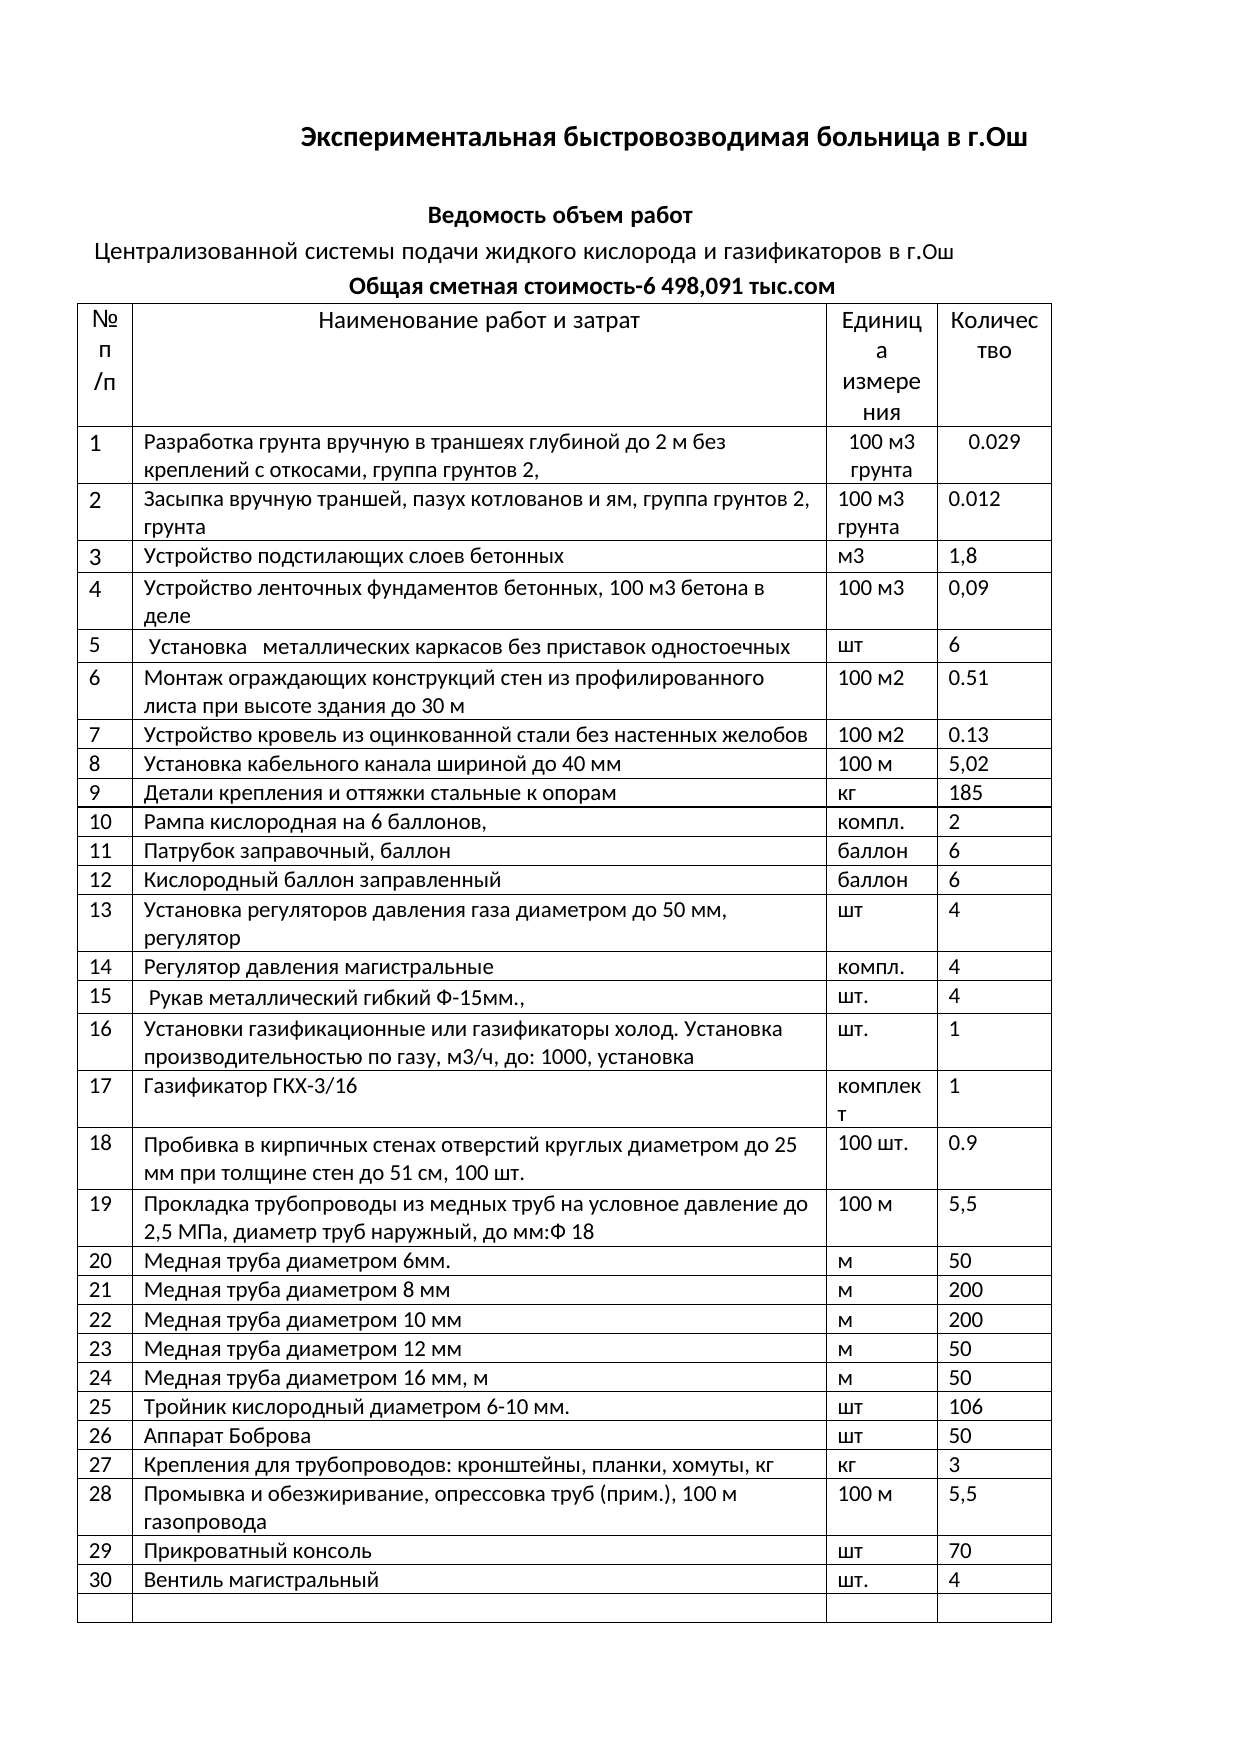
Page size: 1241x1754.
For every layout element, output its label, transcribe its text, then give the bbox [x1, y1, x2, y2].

table_cell 8 [78, 749, 132, 777]
table_cell Рампа кислородная на 6 баллонов, [133, 808, 826, 836]
table_cell 200 [938, 1305, 1051, 1333]
table_cell 9 [78, 779, 132, 806]
table_cell 20 [78, 1247, 132, 1274]
table_cell Медная труба диаметром 10 мм [133, 1305, 826, 1333]
table_cell 23 [78, 1334, 132, 1362]
table_cell 0.9 [938, 1128, 1051, 1188]
table_cell 2 [78, 484, 132, 540]
table_cell 12 [78, 866, 132, 894]
table_cell 13 [78, 895, 132, 951]
table_cell [938, 1594, 1051, 1622]
table_cell Регулятор давления магистральные [133, 952, 826, 980]
table_cell кг [827, 779, 937, 806]
table_cell 100 м [827, 749, 937, 777]
table_cell 6 [78, 663, 132, 719]
table_cell 200 [938, 1276, 1051, 1304]
table_cell 50 [938, 1421, 1051, 1449]
table_cell 5,02 [938, 749, 1051, 777]
table_cell Медная труба диаметром 6мм. [133, 1247, 826, 1274]
table_cell 10 [78, 808, 132, 836]
table_cell 0.51 [938, 663, 1051, 719]
table_cell Крепления для трубопроводов: кронштейны, планки, хомуты, кг [133, 1450, 826, 1478]
table_cell 6 [938, 866, 1051, 894]
table_cell 15 [78, 981, 132, 1013]
table_cell 100 м3 грунта [827, 427, 937, 483]
table_cell Вентиль магистральный [133, 1565, 826, 1593]
table_cell 100 м [827, 1190, 937, 1246]
table_cell Пробивка в кирпичных стенах отверстий круглых диаметром до 25 мм при толщине стен до 51 см, 100 шт. [133, 1128, 826, 1188]
table_cell 106 [938, 1392, 1051, 1420]
table_cell Монтаж ограждающих конструкций стен из профилированного листа при высоте здания до 30 м [133, 663, 826, 719]
table_cell 7 [78, 720, 132, 748]
table_cell м [827, 1305, 937, 1333]
table_cell 2 [938, 808, 1051, 836]
table_cell Кислородный баллон заправленный [133, 866, 826, 894]
table_cell 50 [938, 1363, 1051, 1391]
table_cell 1 [938, 1071, 1051, 1127]
table_cell 5,5 [938, 1190, 1051, 1246]
table_cell Устройство кровель из оцинкованной стали без настенных желобов [133, 720, 826, 748]
table_cell 100 м3 грунта [827, 484, 937, 540]
table_cell Промывка и обезжиривание, опрессовка труб (прим.), 100 м газопровода [133, 1479, 826, 1535]
table_cell 1 [78, 427, 132, 483]
table_header Наименование работ и затрат [133, 304, 826, 426]
table_cell Устройство ленточных фундаментов бетонных, 100 м3 бетона в деле [133, 573, 826, 629]
table_cell Установка кабельного канала шириной до 40 мм [133, 749, 826, 777]
table_cell 0.13 [938, 720, 1051, 748]
table_cell 30 [78, 1565, 132, 1593]
table_cell [827, 1594, 937, 1622]
table_cell компл. [827, 808, 937, 836]
table_cell 4 [78, 573, 132, 629]
table_cell 3 [938, 1450, 1051, 1478]
table_cell м [827, 1276, 937, 1304]
table_cell Медная труба диаметром 12 мм [133, 1334, 826, 1362]
table_cell Медная труба диаметром 16 мм, м [133, 1363, 826, 1391]
table_header № п/п [78, 304, 132, 426]
table_cell [133, 1594, 826, 1622]
table_cell 185 [938, 779, 1051, 806]
table_cell 0,09 [938, 573, 1051, 629]
text Централизованной системы подачи жидкого кислорода и газификаторов в г.Ош [88, 233, 1152, 267]
table_cell шт [827, 630, 937, 662]
table_cell 6 [938, 630, 1051, 662]
table_cell 100 м2 [827, 663, 937, 719]
table_cell Прикроватный консоль [133, 1536, 826, 1564]
table_cell Установки газификационные или газификаторы холод. Установка производительностью по газу, м3/ч, до: 1000, установка [133, 1014, 826, 1070]
table_cell 50 [938, 1247, 1051, 1274]
table_cell шт. [827, 1014, 937, 1070]
table_cell Медная труба диаметром 8 мм [133, 1276, 826, 1304]
table_cell Установка регуляторов давления газа диаметром до 50 мм, регулятор [133, 895, 826, 951]
table_cell 1,8 [938, 541, 1051, 572]
table_cell 26 [78, 1421, 132, 1449]
table_cell 4 [938, 981, 1051, 1013]
table_cell 50 [938, 1334, 1051, 1362]
table_cell компл. [827, 952, 937, 980]
table_cell шт. [827, 1565, 937, 1593]
table_cell баллон [827, 837, 937, 864]
table_cell 100 м3 [827, 573, 937, 629]
table_cell 11 [78, 837, 132, 864]
table_cell 4 [938, 1565, 1051, 1593]
table_cell 29 [78, 1536, 132, 1564]
table_cell Засыпка вручную траншей, пазух котлованов и ям, группа грунтов 2, грунта [133, 484, 826, 540]
table_cell 5,5 [938, 1479, 1051, 1535]
table_cell 3 [78, 541, 132, 572]
table_cell 1 [938, 1014, 1051, 1070]
table_cell 5 [78, 630, 132, 662]
table_cell Патрубок заправочный, баллон [133, 837, 826, 864]
table_cell 14 [78, 952, 132, 980]
table_cell шт [827, 895, 937, 951]
table_cell 27 [78, 1450, 132, 1478]
table_cell 6 [938, 837, 1051, 864]
table_cell 22 [78, 1305, 132, 1333]
table_cell 28 [78, 1479, 132, 1535]
text Экспериментальная быстровозводимая больница в г.Ош [177, 118, 1152, 154]
text Ведомость объем работ [177, 199, 1152, 230]
table_cell шт [827, 1392, 937, 1420]
table_cell 24 [78, 1363, 132, 1391]
table_header Количество [938, 304, 1051, 426]
table_cell Газификатор ГКХ-3/16 [133, 1071, 826, 1127]
table_cell 100 шт. [827, 1128, 937, 1188]
table_cell Установка металлических каркасов без приставок одностоечных [133, 630, 826, 662]
table_cell 4 [938, 952, 1051, 980]
table_cell 70 [938, 1536, 1051, 1564]
table_cell кг [827, 1450, 937, 1478]
table_cell [78, 1594, 132, 1622]
table_cell 100 м2 [827, 720, 937, 748]
table_cell шт. [827, 981, 937, 1013]
table_cell 0.012 [938, 484, 1051, 540]
table_cell Детали крепления и оттяжки стальные к опорам [133, 779, 826, 806]
table_cell 21 [78, 1276, 132, 1304]
table_cell 18 [78, 1128, 132, 1188]
table_header Единица измерения [827, 304, 937, 426]
table_cell баллон [827, 866, 937, 894]
table_cell Рукав металлический гибкий Ф-15мм., [133, 981, 826, 1013]
table_cell Аппарат Боброва [133, 1421, 826, 1449]
table_cell 4 [938, 895, 1051, 951]
table_cell м3 [827, 541, 937, 572]
table_cell Прокладка трубопроводы из медных труб на условное давление до 2,5 МПа, диаметр труб наружный, до мм:Ф 18 [133, 1190, 826, 1246]
table_cell шт [827, 1536, 937, 1564]
text Общая сметная стоимость-6 498,091 тыс.сом [88, 270, 1152, 300]
table_cell 25 [78, 1392, 132, 1420]
table_cell м [827, 1334, 937, 1362]
table_cell комплект [827, 1071, 937, 1127]
table_cell 19 [78, 1190, 132, 1246]
table_cell 17 [78, 1071, 132, 1127]
table_cell м [827, 1363, 937, 1391]
table_cell Разработка грунта вручную в траншеях глубиной до 2 м без креплений с откосами, группа грунтов 2, [133, 427, 826, 483]
table_cell м [827, 1247, 937, 1274]
table_cell шт [827, 1421, 937, 1449]
table_cell Устройство подстилающих слоев бетонных [133, 541, 826, 572]
table_cell 0.029 [938, 427, 1051, 483]
table_cell Тройник кислородный диаметром 6-10 мм. [133, 1392, 826, 1420]
table_cell 100 м [827, 1479, 937, 1535]
table_cell 16 [78, 1014, 132, 1070]
